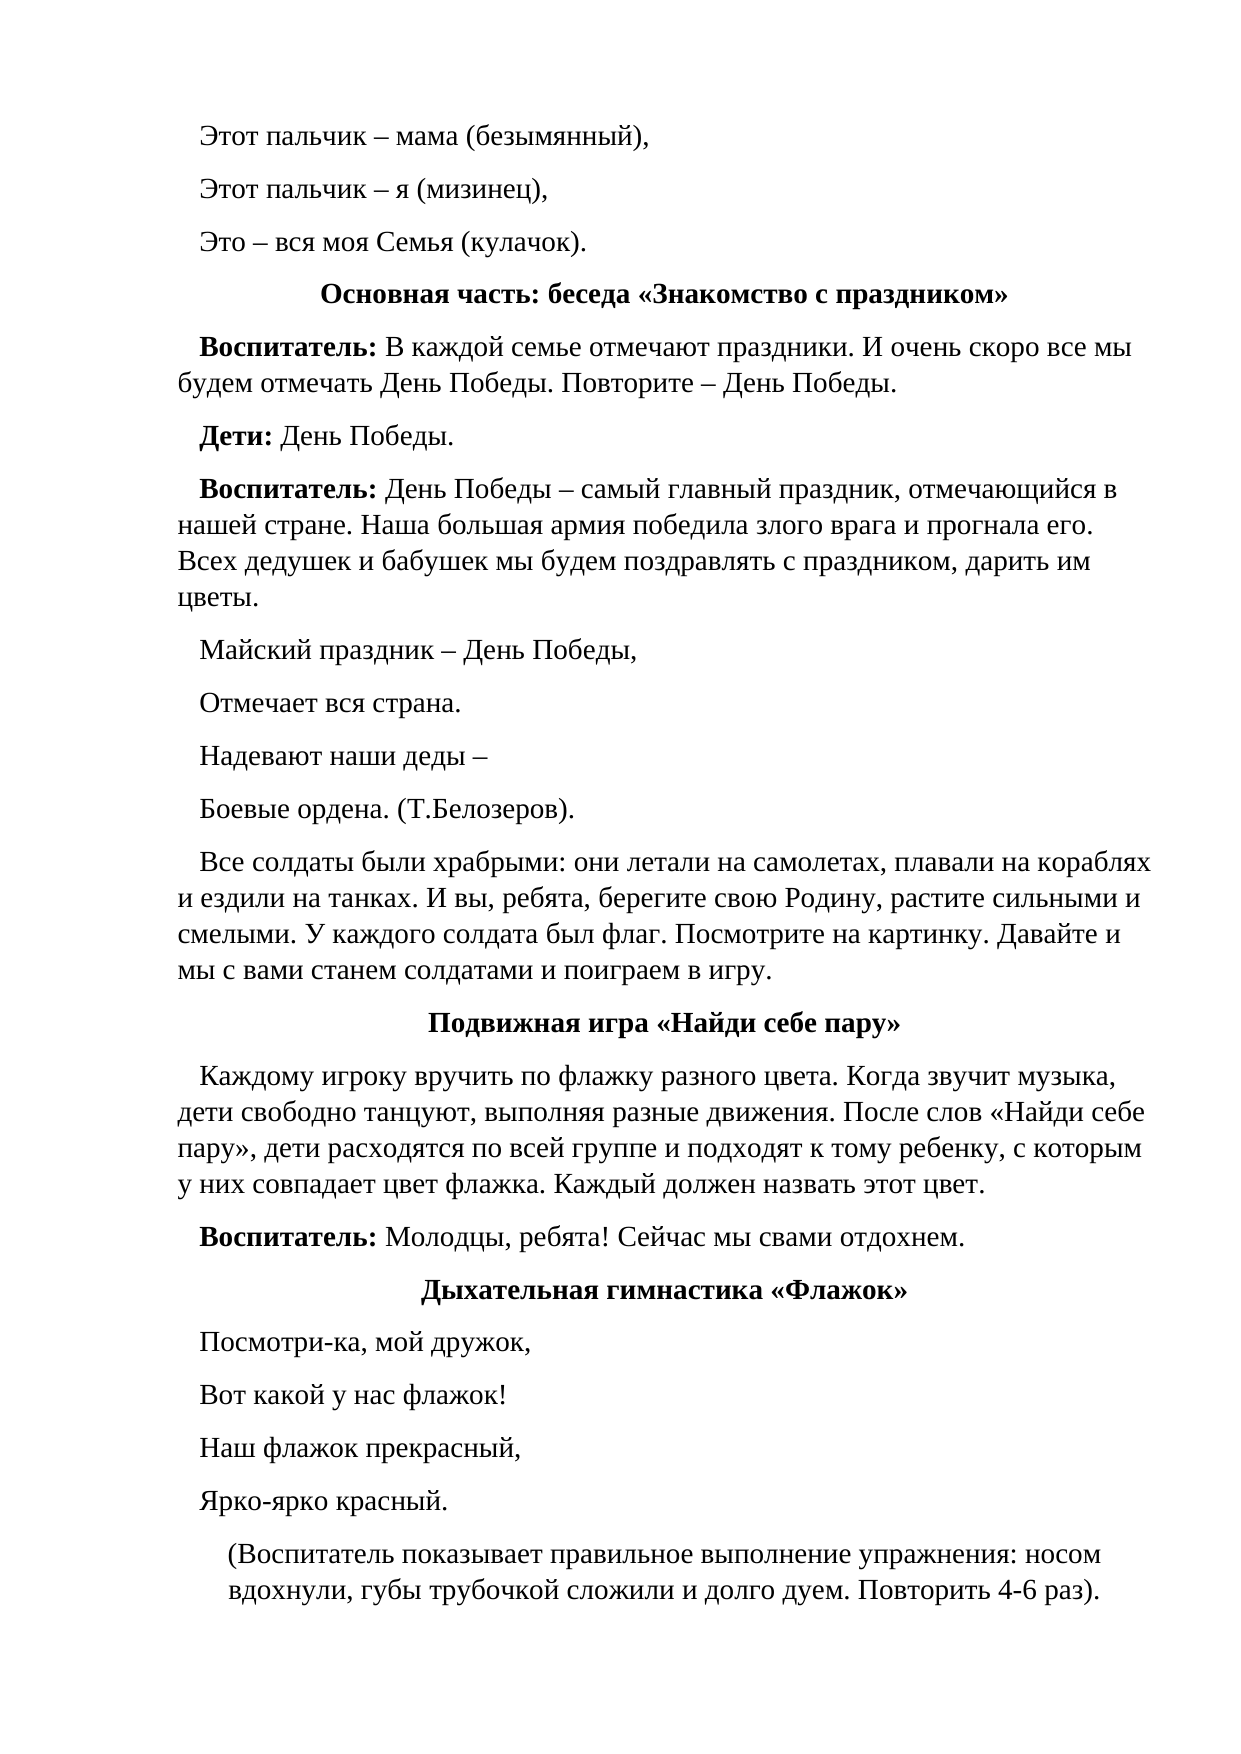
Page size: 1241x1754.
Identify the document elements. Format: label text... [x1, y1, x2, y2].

text Вот какой у нас флажок! [177, 1377, 1152, 1411]
text Основная часть: беседа «Знакомство с праздником» [177, 277, 1152, 310]
text Воспитатель: Молодцы, ребята! Сейчас мы свами отдохнем. [177, 1219, 1152, 1252]
text Ярко-ярко красный. [177, 1483, 1152, 1517]
text Боевые ордена. (Т.Белозеров). [177, 791, 1152, 824]
text Наш флажок прекрасный, [177, 1430, 1152, 1464]
text Отмечает вся страна. [177, 685, 1152, 719]
text Все солдаты были храбрыми: они летали на самолетах, плавали на кораблях и ездили на танках. И вы, ребята, берегите свою Родину, растите сильными и смелыми. У каждого солдата был флаг. Посмотрите на картинку. Давайте и мы с вами станем солдатами и поиграем в игру. [177, 844, 1152, 986]
text Воспитатель: День Победы – самый главный праздник, отмечающийся в нашей стране. Наша большая армия победила злого врага и прогнала его. Всех дедушек и бабушек мы будем поздравлять с праздником, дарить им цветы. [177, 471, 1152, 613]
text Этот пальчик – мама (безымянный), [177, 118, 1152, 152]
text Это – вся моя Семья (кулачок). [177, 224, 1152, 257]
text Дыхательная гимнастика «Флажок» [177, 1272, 1152, 1305]
text Этот пальчик – я (мизинец), [177, 171, 1152, 204]
text Посмотри-ка, мой дружок, [177, 1324, 1152, 1358]
text Воспитатель: В каждой семье отмечают праздники. И очень скоро все мы будем отмечать День Победы. Повторите – День Победы. [177, 329, 1152, 399]
text Дети: День Победы. [177, 418, 1152, 452]
text Каждому игроку вручить по флажку разного цвета. Когда звучит музыка, дети свободно танцуют, выполняя разные движения. После слов «Найди себе пару», дети расходятся по всей группе и подходят к тому ребенку, с которым у них совпадает цвет флажка. Каждый должен назвать этот цвет. [177, 1058, 1152, 1200]
text (Воспитатель показывает правильное выполнение упражнения: носом вдохнули, губы трубочкой сложили и долго дуем. Повторить 4-6 раз). [177, 1536, 1152, 1606]
text Надевают наши деды – [177, 738, 1152, 772]
text Майский праздник – День Победы, [177, 632, 1152, 666]
text Подвижная игра «Найди себе пару» [177, 1005, 1152, 1038]
